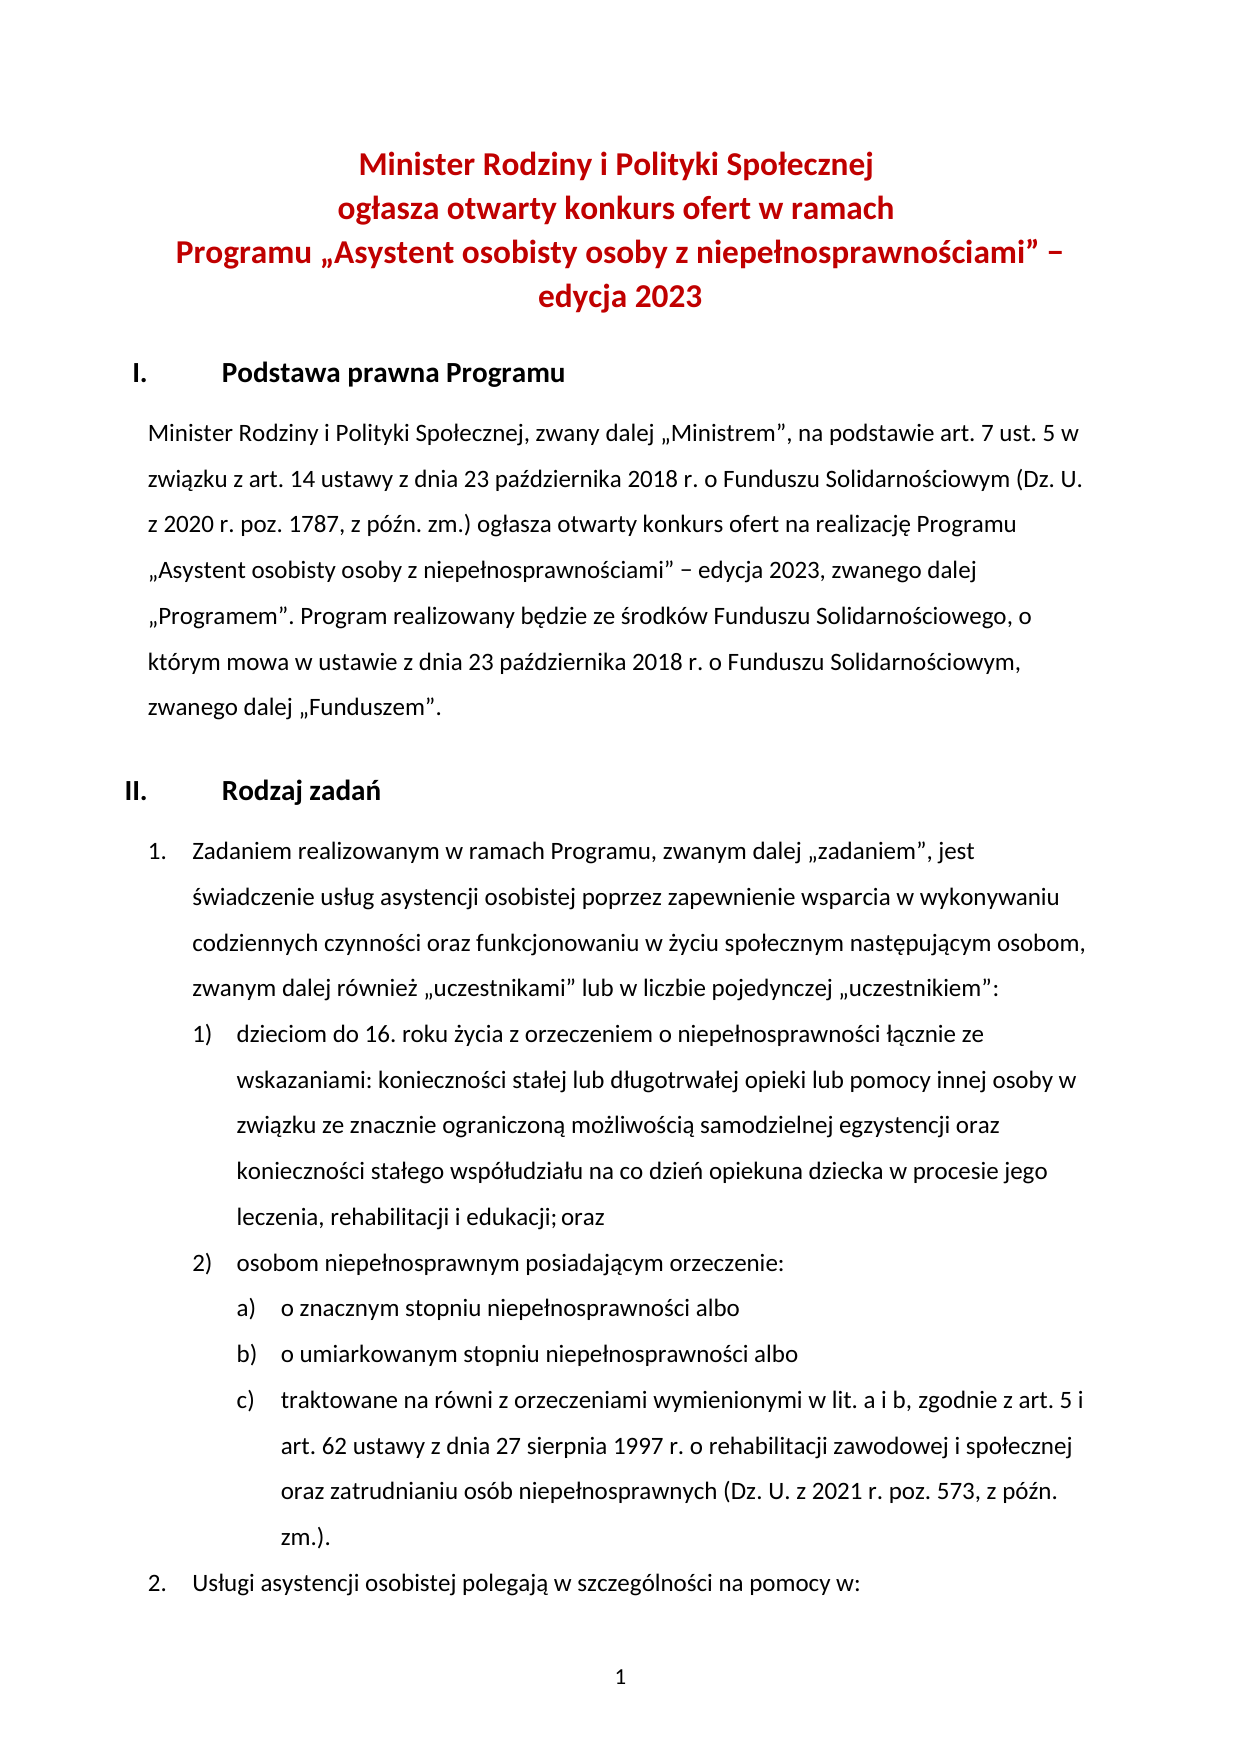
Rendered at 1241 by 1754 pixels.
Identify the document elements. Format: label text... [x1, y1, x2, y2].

text 1. Zadaniem realizowanym w ramach Programu, zwanym dalej „zadaniem”, jest świadczenie usług asystencji osobistej poprzez zapewnienie wsparcia w wykonywaniu codziennych czynności oraz funkcjonowaniu w życiu społecznym następującym osobom, zwanym dalej również „uczestnikami” lub w liczbie pojedynczej „uczestnikiem”: [148, 835, 1093, 1003]
text Minister Rodziny i Polityki Społecznej, zwany dalej „Ministrem”, na podstawie art. 7 ust. 5 w związku z art. 14 ustawy z dnia 23 października 2018 r. o Funduszu Solidarnościowym (Dz. U. z 2020 r. poz. 1787, z późn. zm.) ogłasza otwarty konkurs ofert na realizację Programu „Asystent osobisty osoby z niepełnosprawnościami” − edycja 2023, zwanego dalej „Programem”. Program realizowany będzie ze środków Funduszu Solidarnościowego, o którym mowa w ustawie z dnia 23 października 2018 r. o Funduszu Solidarnościowym, zwanego dalej „Funduszem”. [148, 417, 1093, 722]
subtitle Minister Rodziny i Polityki Społecznej ogłasza otwarty konkurs ofert w ramach Programu „Asystent osobisty osoby z niepełnosprawnościami” − edycja 2023 [148, 143, 1092, 316]
list dzieciom do 16. roku życia z orzeczeniem o niepełnosprawności łącznie ze wskazaniami: konieczności stałej lub długotrwałej opieki lub pomocy innej osoby w związku ze znacznie ograniczoną możliwością samodzielnej egzystencji oraz konieczności stałego współudziału na co dzień opiekuna dziecka w procesie jego leczenia, rehabilitacji i edukacji; oraz [192, 1018, 1093, 1232]
text 2. Usługi asystencji osobistej polegają w szczególności na pomocy w: [148, 1567, 1092, 1597]
list o znacznym stopniu niepełnosprawności albo [236, 1293, 1092, 1323]
list osobom niepełnosprawnym posiadającym orzeczenie: [192, 1247, 1092, 1277]
list o umiarkowanym stopniu niepełnosprawności albo [236, 1338, 1092, 1369]
subtitle Podstawa prawna Programu [148, 354, 1092, 389]
list traktowane na równi z orzeczeniami wymienionymi w lit. a i b, zgodnie z art. 5 i art. 62 ustawy z dnia 27 sierpnia 1997 r. o rehabilitacji zawodowej i społecznej oraz zatrudnianiu osób niepełnosprawnych (Dz. U. z 2021 r. poz. 573, z późn. zm.). [236, 1384, 1092, 1552]
subtitle Rodzaj zadań [148, 772, 1092, 807]
